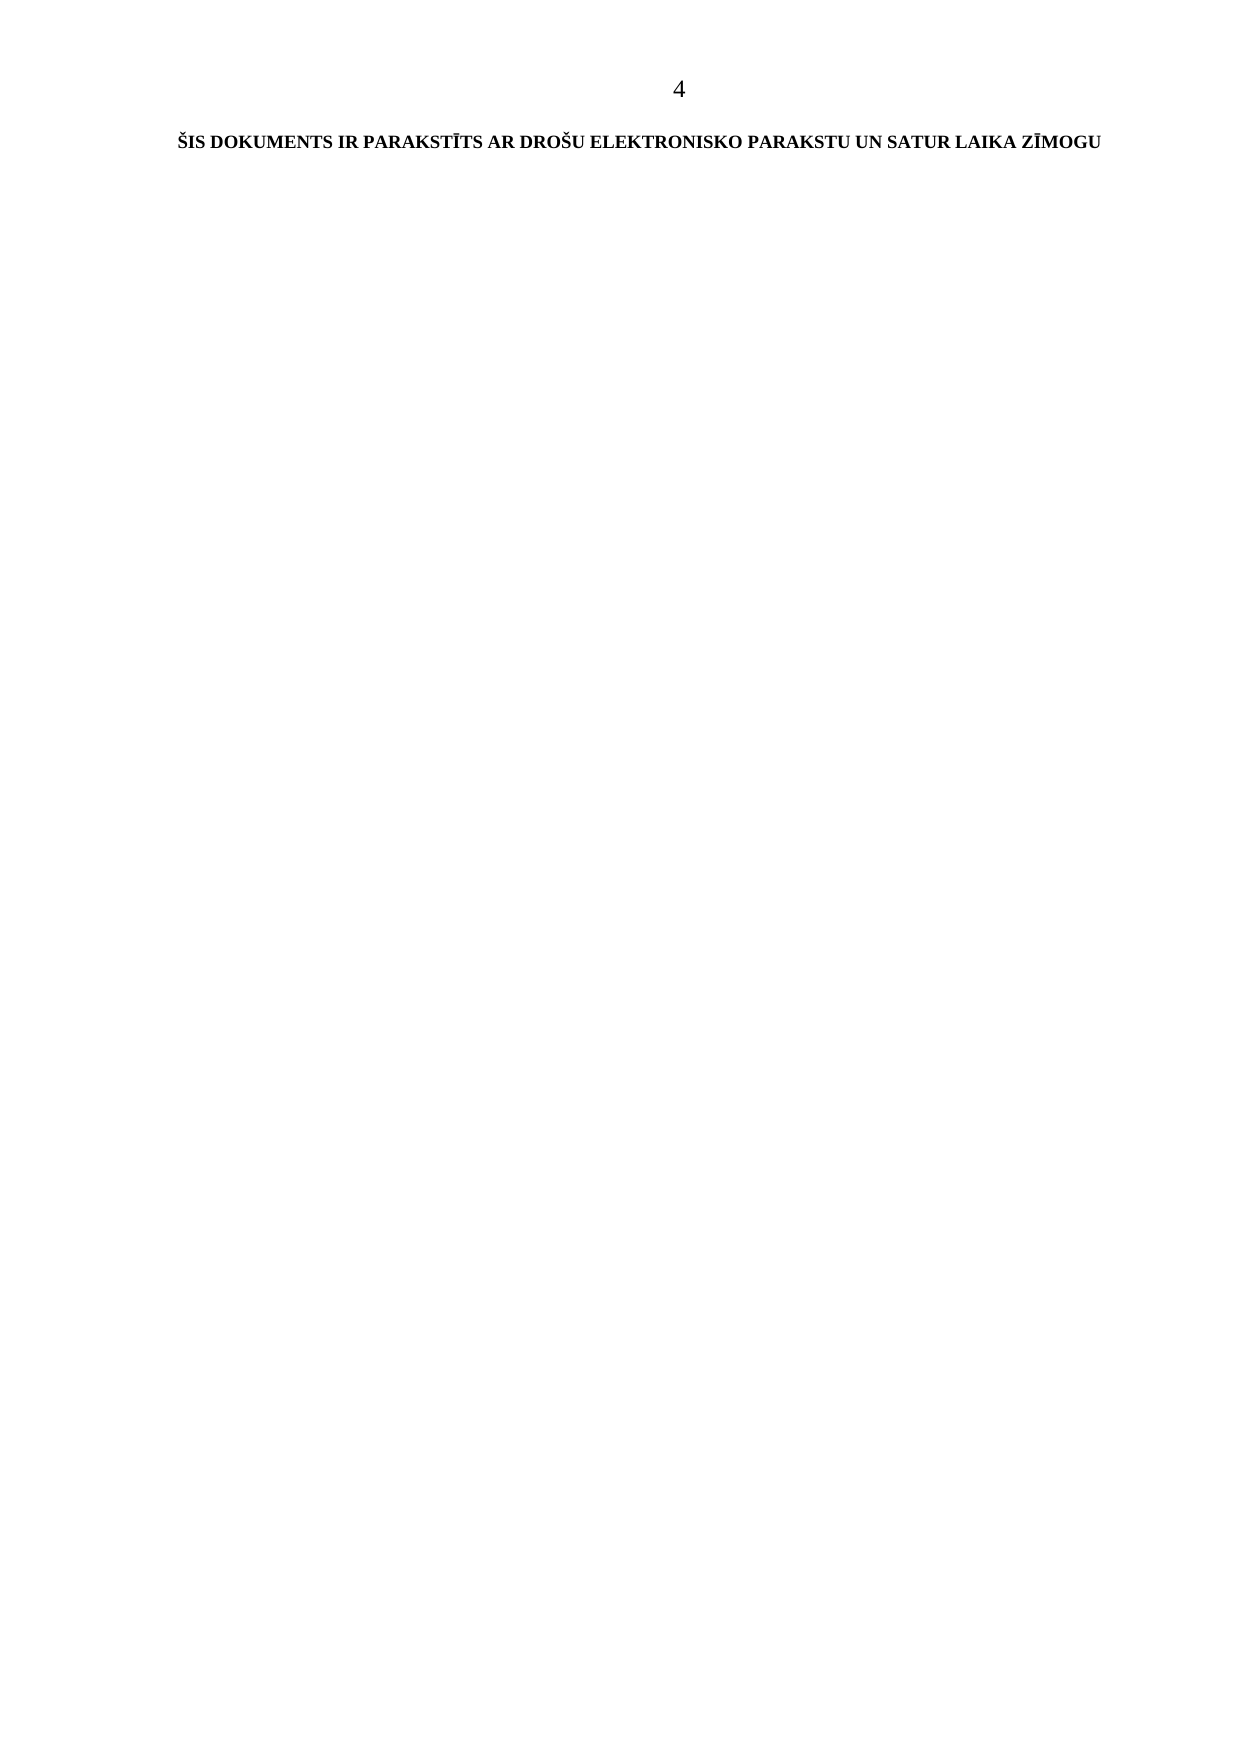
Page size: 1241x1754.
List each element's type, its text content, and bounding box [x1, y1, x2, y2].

text ŠIS DOKUMENTS IR PARAKSTĪTS AR DROŠU ELEKTRONISKO PARAKSTU UN SATUR LAIKA ZĪMOGU [177, 131, 1181, 153]
